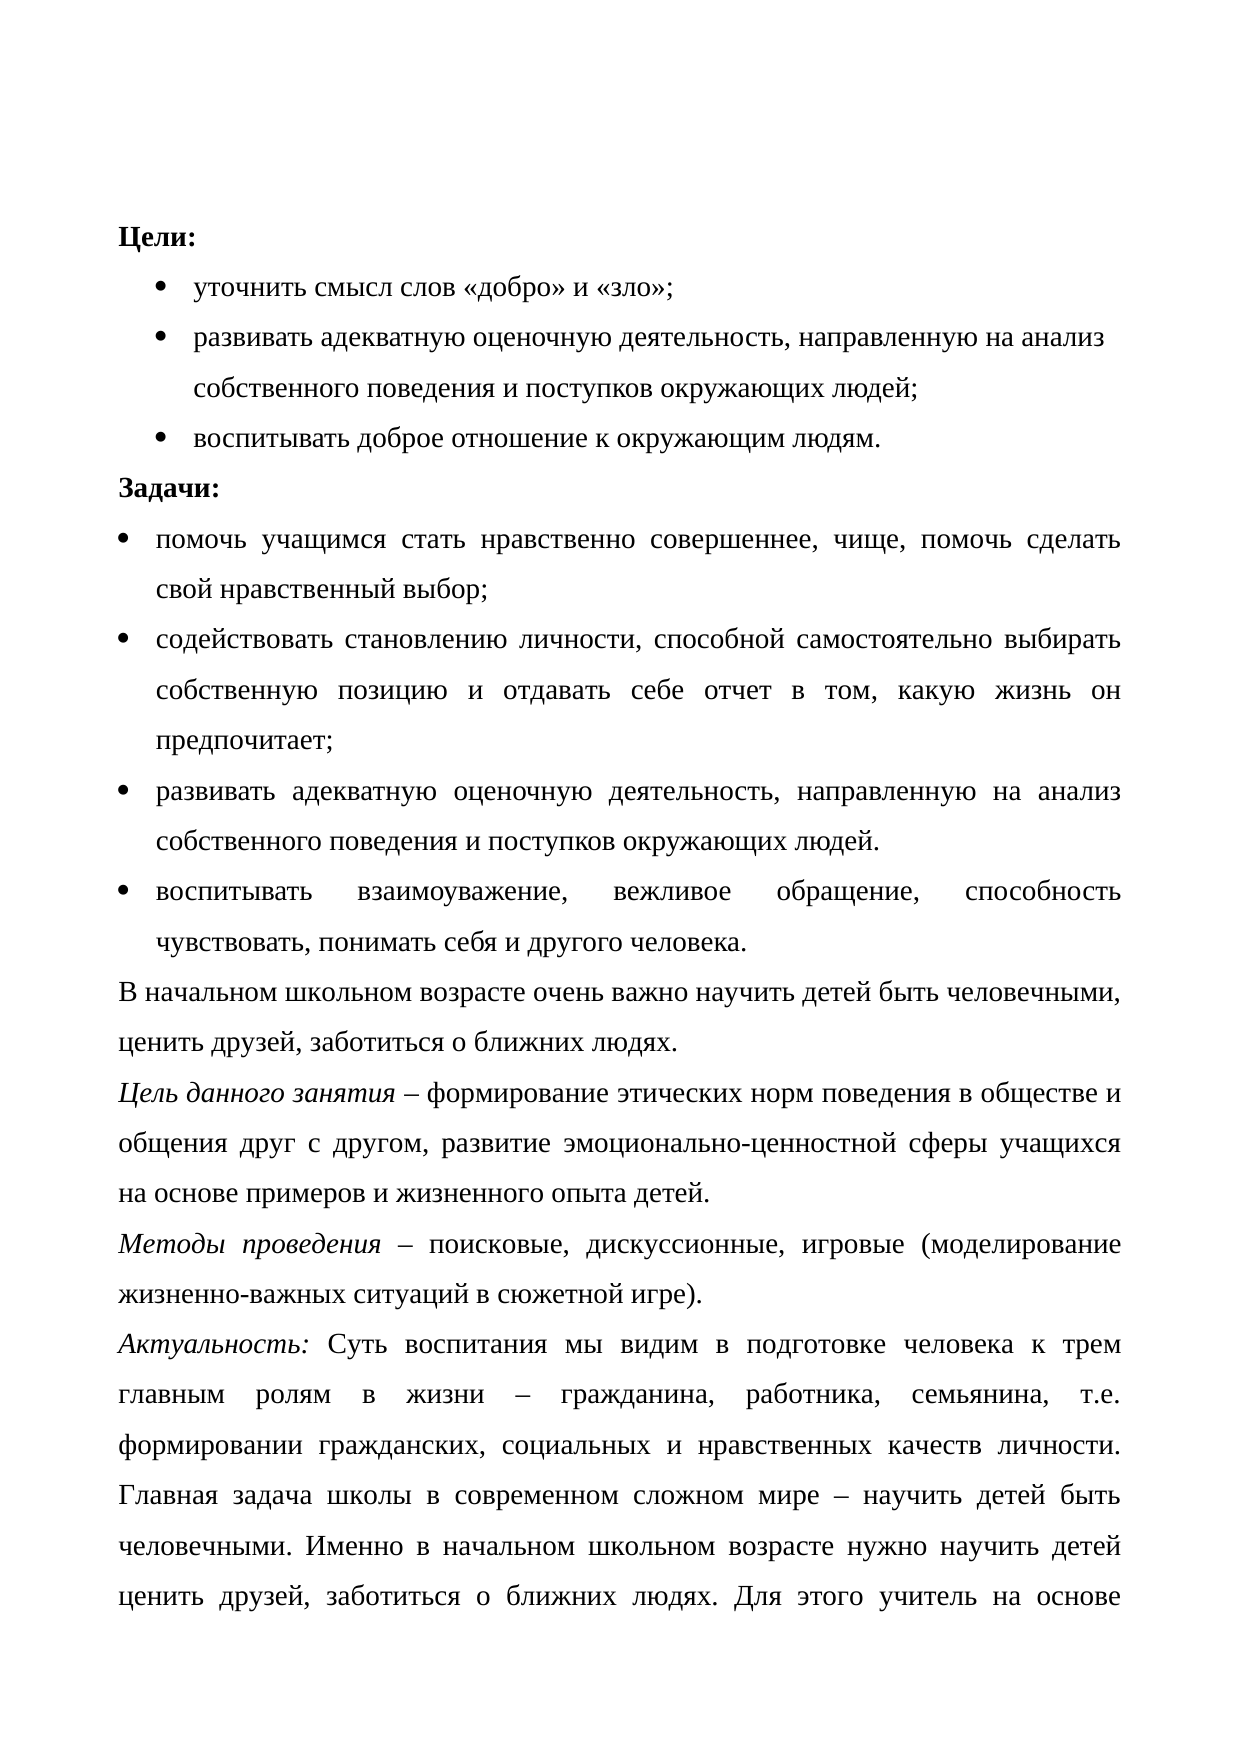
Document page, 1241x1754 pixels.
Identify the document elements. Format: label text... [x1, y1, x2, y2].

text Цель данного занятия – формирование этических норм поведения в обществе и общения друг с другом, развитие эмоционально-ценностной сферы учащихся на основе примеров и жизненного опыта детей. [118, 1075, 1122, 1209]
list воспитывать взаимоуважение, вежливое обращение, способность чувствовать, понимать себя и другого человека. [118, 873, 1122, 957]
list уточнить смысл слов «добро» и «зло»; [156, 269, 1122, 303]
list развивать адекватную оценочную деятельность, направленную на анализ собственного поведения и поступков окружающих людей; [156, 319, 1122, 403]
list помочь учащимся стать нравственно совершеннее, чище, помочь сделать свой нравственный выбор; [118, 521, 1122, 605]
text Задачи: [118, 471, 1122, 504]
list воспитывать доброе отношение к окружающим людям. [156, 420, 1122, 454]
text Цели: [118, 219, 1122, 252]
list развивать адекватную оценочную деятельность, направленную на анализ собственного поведения и поступков окружающих людей. [118, 773, 1122, 857]
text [118, 1326, 1122, 1611]
text В начальном школьном возрасте очень важно научить детей быть человечными, ценить друзей, заботиться о ближних людях. [118, 974, 1122, 1058]
text Методы проведения – поисковые, дискуссионные, игровые (моделирование жизненно-важных ситуаций в сюжетной игре). [118, 1226, 1122, 1309]
list содействовать становлению личности, способной самостоятельно выбирать собственную позицию и отдавать себе отчет в том, какую жизнь он предпочитает; [118, 622, 1122, 756]
